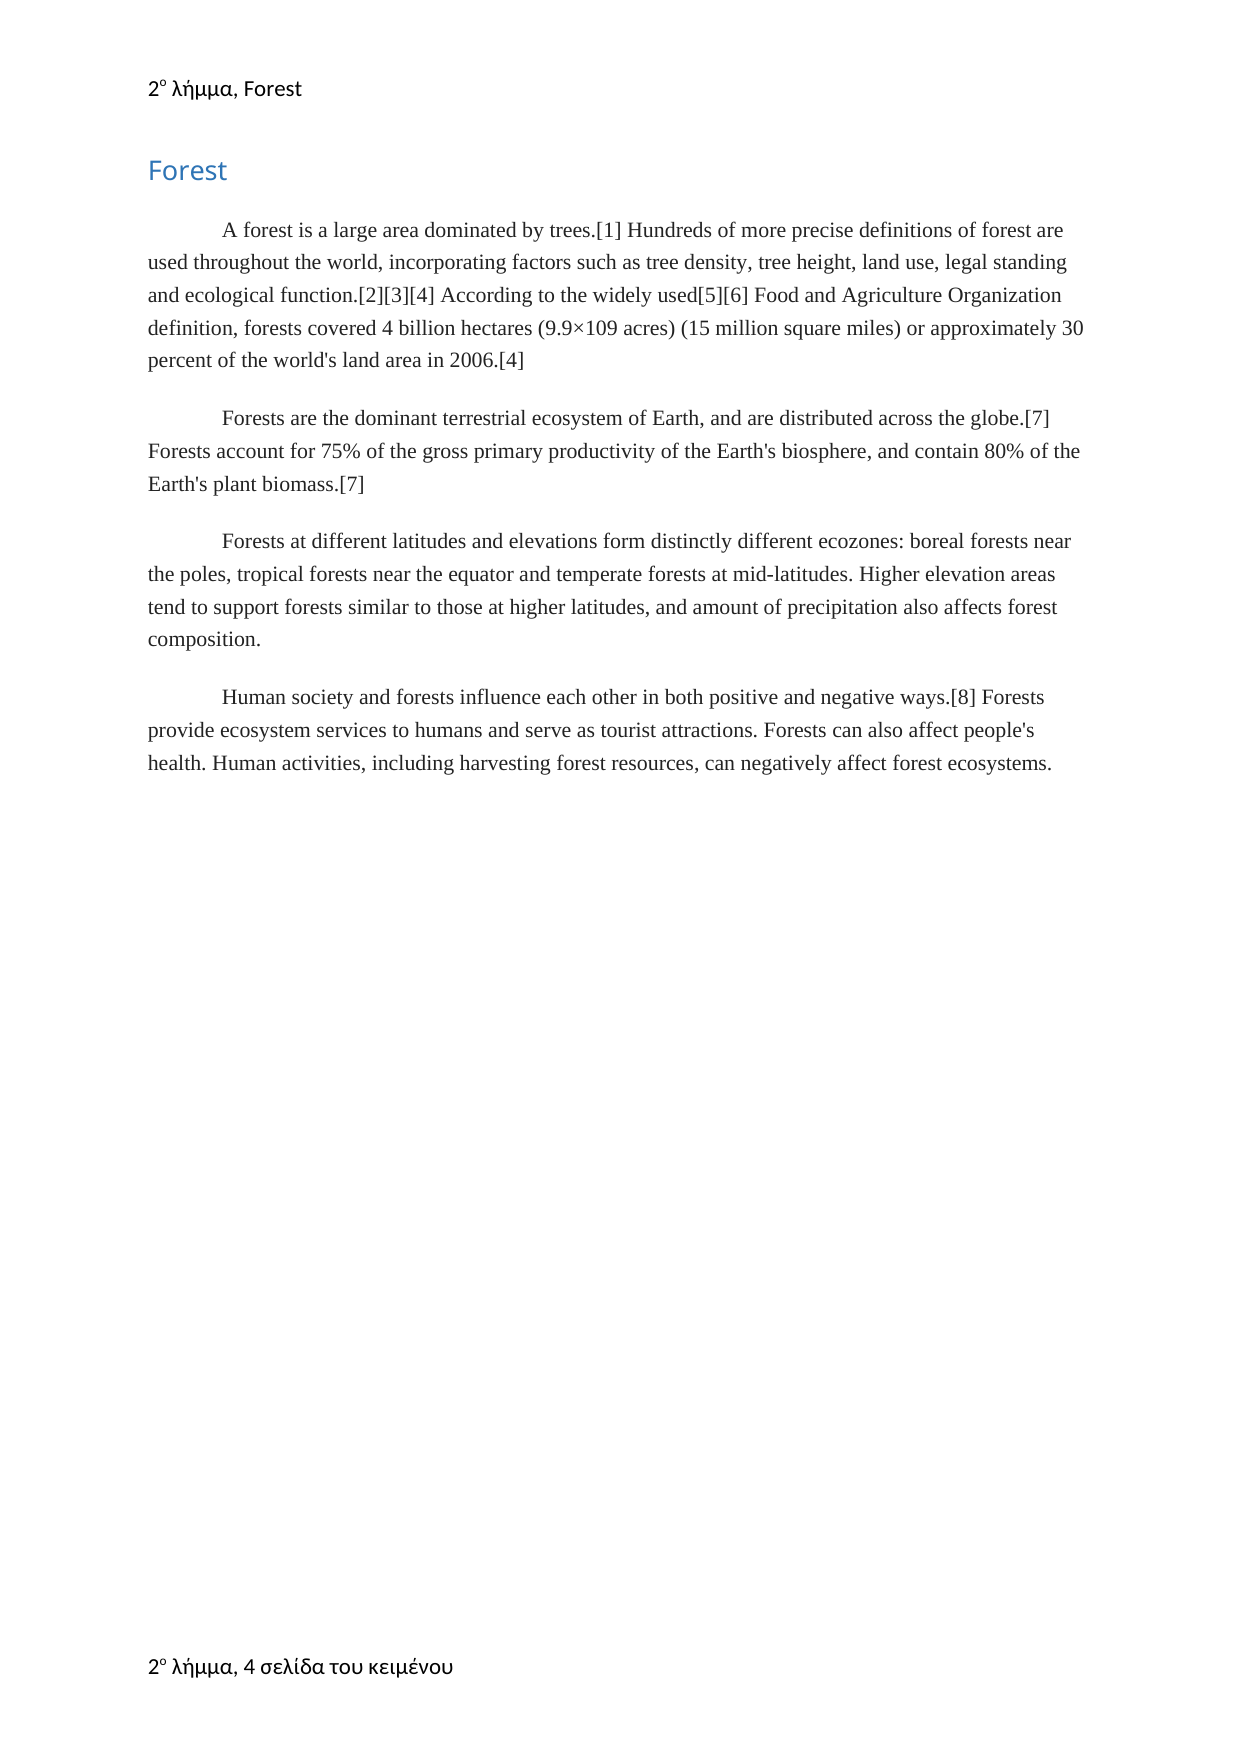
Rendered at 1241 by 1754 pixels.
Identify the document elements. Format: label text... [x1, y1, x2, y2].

text A forest is a large area dominated by trees.[1] Hundreds of more precise definitions of forest are used throughout the world, incorporating factors such as tree density, tree height, land use, legal standing and ecological function.[2][3][4] According to the widely used[5][6] Food and Agriculture Organization definition, forests covered 4 billion hectares (9.9×109 acres) (15 million square miles) or approximately 30 percent of the world's land area in 2006.[4] [148, 217, 1092, 373]
text Forests at different latitudes and elevations form distinctly different ecozones: boreal forests near the poles, tropical forests near the equator and temperate forests at mid-latitudes. Higher elevation areas tend to support forests similar to those at higher latitudes, and amount of precipitation also affects forest composition. [148, 528, 1092, 652]
subtitle Forest [148, 152, 1092, 189]
text Forests are the dominant terrestrial ecosystem of Earth, and are distributed across the globe.[7] Forests account for 75% of the gross primary productivity of the Earth's biosphere, and contain 80% of the Earth's plant biomass.[7] [148, 405, 1092, 496]
text Human society and forests influence each other in both positive and negative ways.[8] Forests provide ecosystem services to humans and serve as tourist attractions. Forests can also affect people's health. Human activities, including harvesting forest resources, can negatively affect forest ecosystems. [148, 684, 1092, 775]
